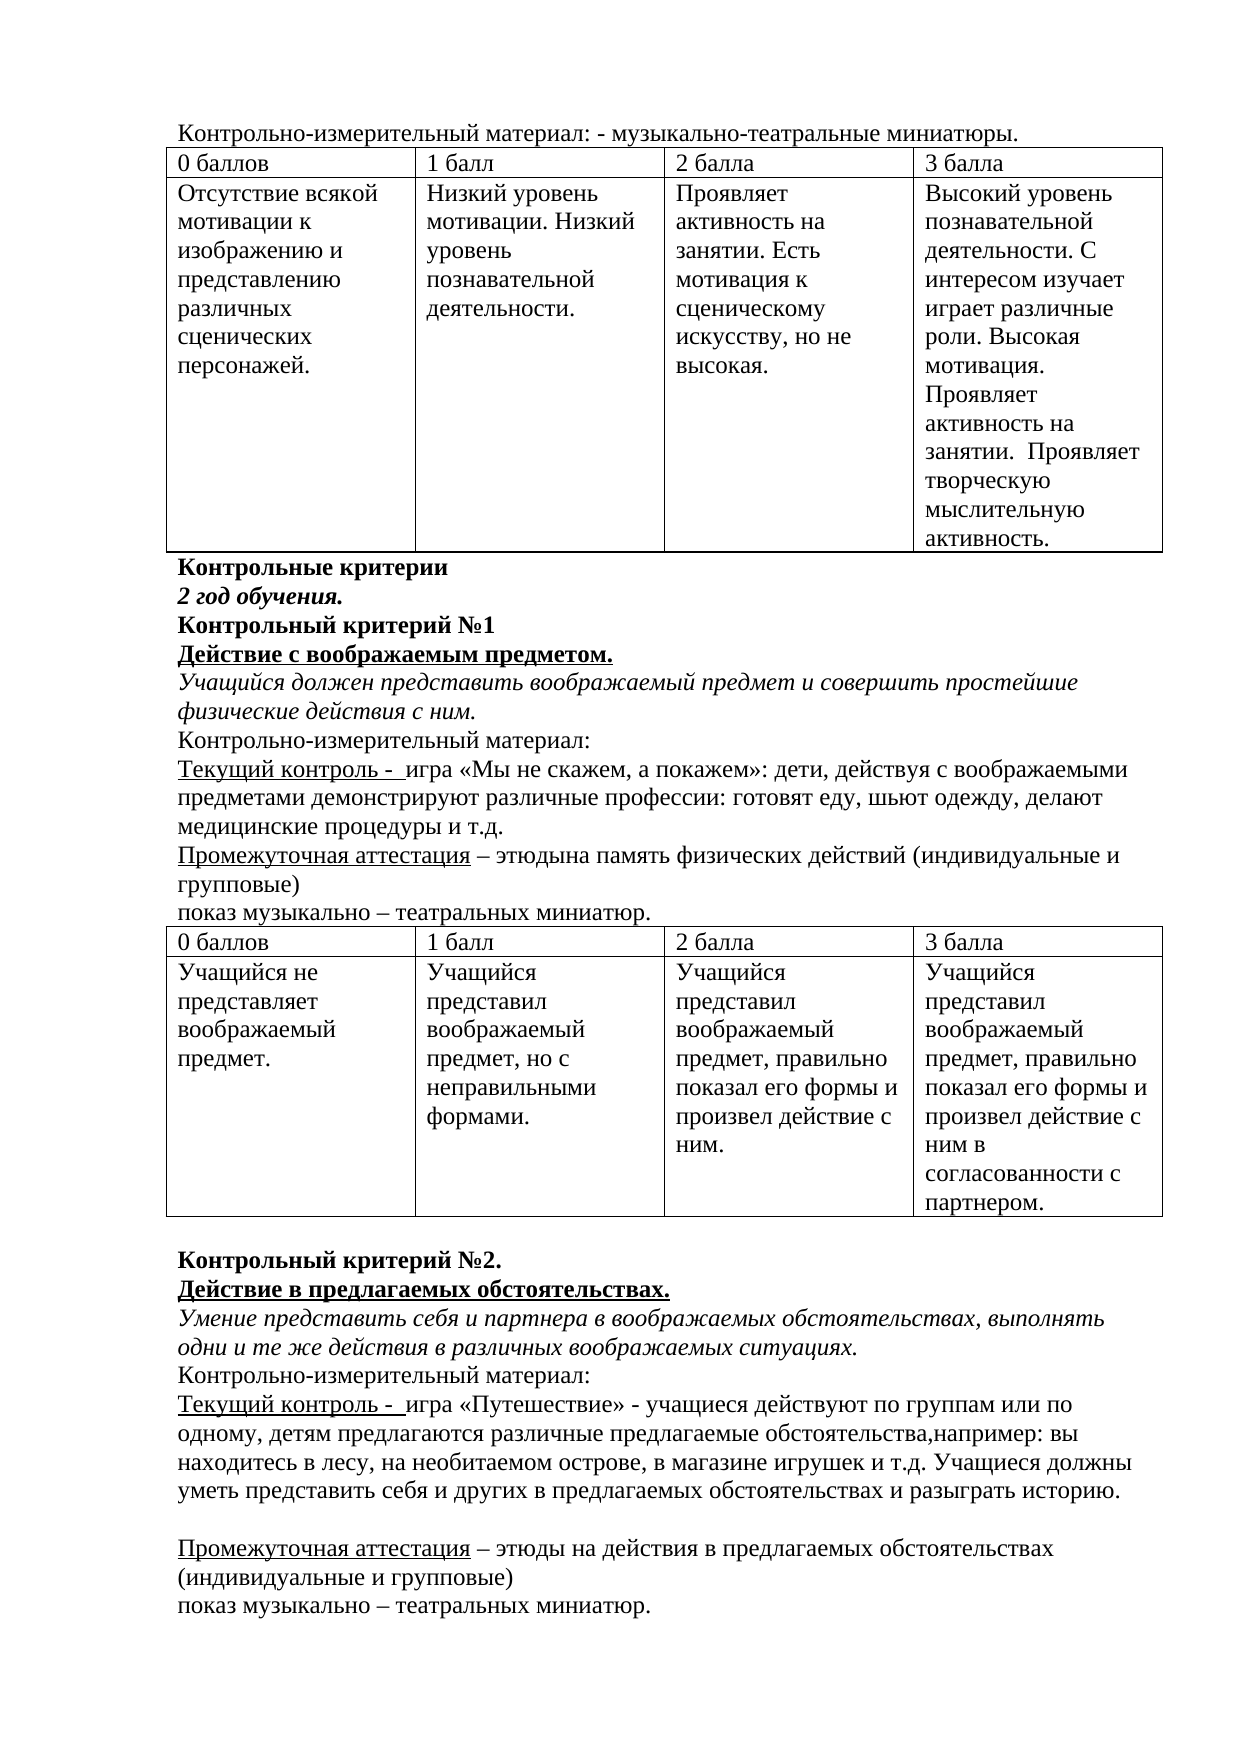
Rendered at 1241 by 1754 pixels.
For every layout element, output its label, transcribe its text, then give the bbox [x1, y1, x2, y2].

table_header 0 баллов [167, 148, 415, 177]
text Контрольный критерий №2. [177, 1246, 1152, 1274]
text Контрольно-измерительный материал: [177, 1361, 1152, 1389]
text Учащийся должен представить воображаемый предмет и совершить простейшие физические действия с ним. [177, 667, 1152, 725]
table_cell Учащийся представил воображаемый предмет, правильно показал его формы и произвел действие с ним. [665, 957, 913, 1216]
table_cell Низкий уровень мотивации. Низкий уровень познавательной деятельности. [416, 178, 664, 551]
table_header 3 балла [914, 148, 1162, 177]
table_header 1 балл [416, 927, 664, 956]
text показ музыкально – театральных миниатюр. [177, 1591, 1152, 1619]
table_header 2 балла [665, 927, 913, 956]
table_cell Учащийся представил воображаемый предмет, но с неправильными формами. [416, 957, 664, 1216]
table_cell Отсутствие всякой мотивации к изображению и представлению различных сценических персонажей. [167, 178, 415, 551]
text Умение представить себя и партнера в воображаемых обстоятельствах, выполнять одни и те же действия в различных воображаемых ситуациях. [177, 1303, 1152, 1361]
table_header 3 балла [914, 927, 1162, 956]
text Действие в предлагаемых обстоятельствах. [177, 1274, 1152, 1303]
text Контрольный критерий №1 [177, 610, 1152, 639]
text показ музыкально – театральных миниатюр. [177, 897, 1152, 926]
table_header 2 балла [665, 148, 913, 177]
table_header 0 баллов [167, 927, 415, 956]
text Контрольно-измерительный материал: [177, 725, 1152, 754]
table_header 1 балл [416, 148, 664, 177]
text Текущий контроль - игра «Мы не скажем, а покажем»: дети, действуя с воображаемыми предметами демонстрируют различные профессии: готовят еду, шьют одежду, делают медицинские процедуры и т.д. [177, 754, 1152, 840]
table_cell Учащийся не представляет воображаемый предмет. [167, 957, 415, 1216]
text Текущий контроль - игра «Путешествие» - учащиеся действуют по группам или по одному, детям предлагаются различные предлагаемые обстоятельства,например: вы находитесь в лесу, на необитаемом острове, в магазине игрушек и т.д. Учащиеся должны уметь представить себя и других в предлагаемых обстоятельствах и разыграть историю. [177, 1389, 1152, 1504]
text Контрольно-измерительный материал: - музыкально-театральные миниатюры. [177, 118, 1152, 147]
text 2 год обучения. [177, 581, 1152, 610]
text Контрольные критерии [177, 553, 1152, 581]
table_cell Высокий уровень познавательной деятельности. С интересом изучает играет различные роли. Высокая мотивация. Проявляет активность на занятии. Проявляет творческую мыслительную активность. [914, 178, 1162, 551]
table_cell Проявляет активность на занятии. Есть мотивация к сценическому искусству, но не высокая. [665, 178, 913, 551]
table_cell Учащийся представил воображаемый предмет, правильно показал его формы и произвел действие с ним в согласованности с партнером. [914, 957, 1162, 1216]
text Промежуточная аттестация – этюды на действия в предлагаемых обстоятельствах (индивидуальные и групповые) [177, 1533, 1152, 1591]
text Действие с воображаемым предметом. [177, 639, 1152, 667]
text Промежуточная аттестация – этюдына память физических действий (индивидуальные и групповые) [177, 840, 1152, 897]
